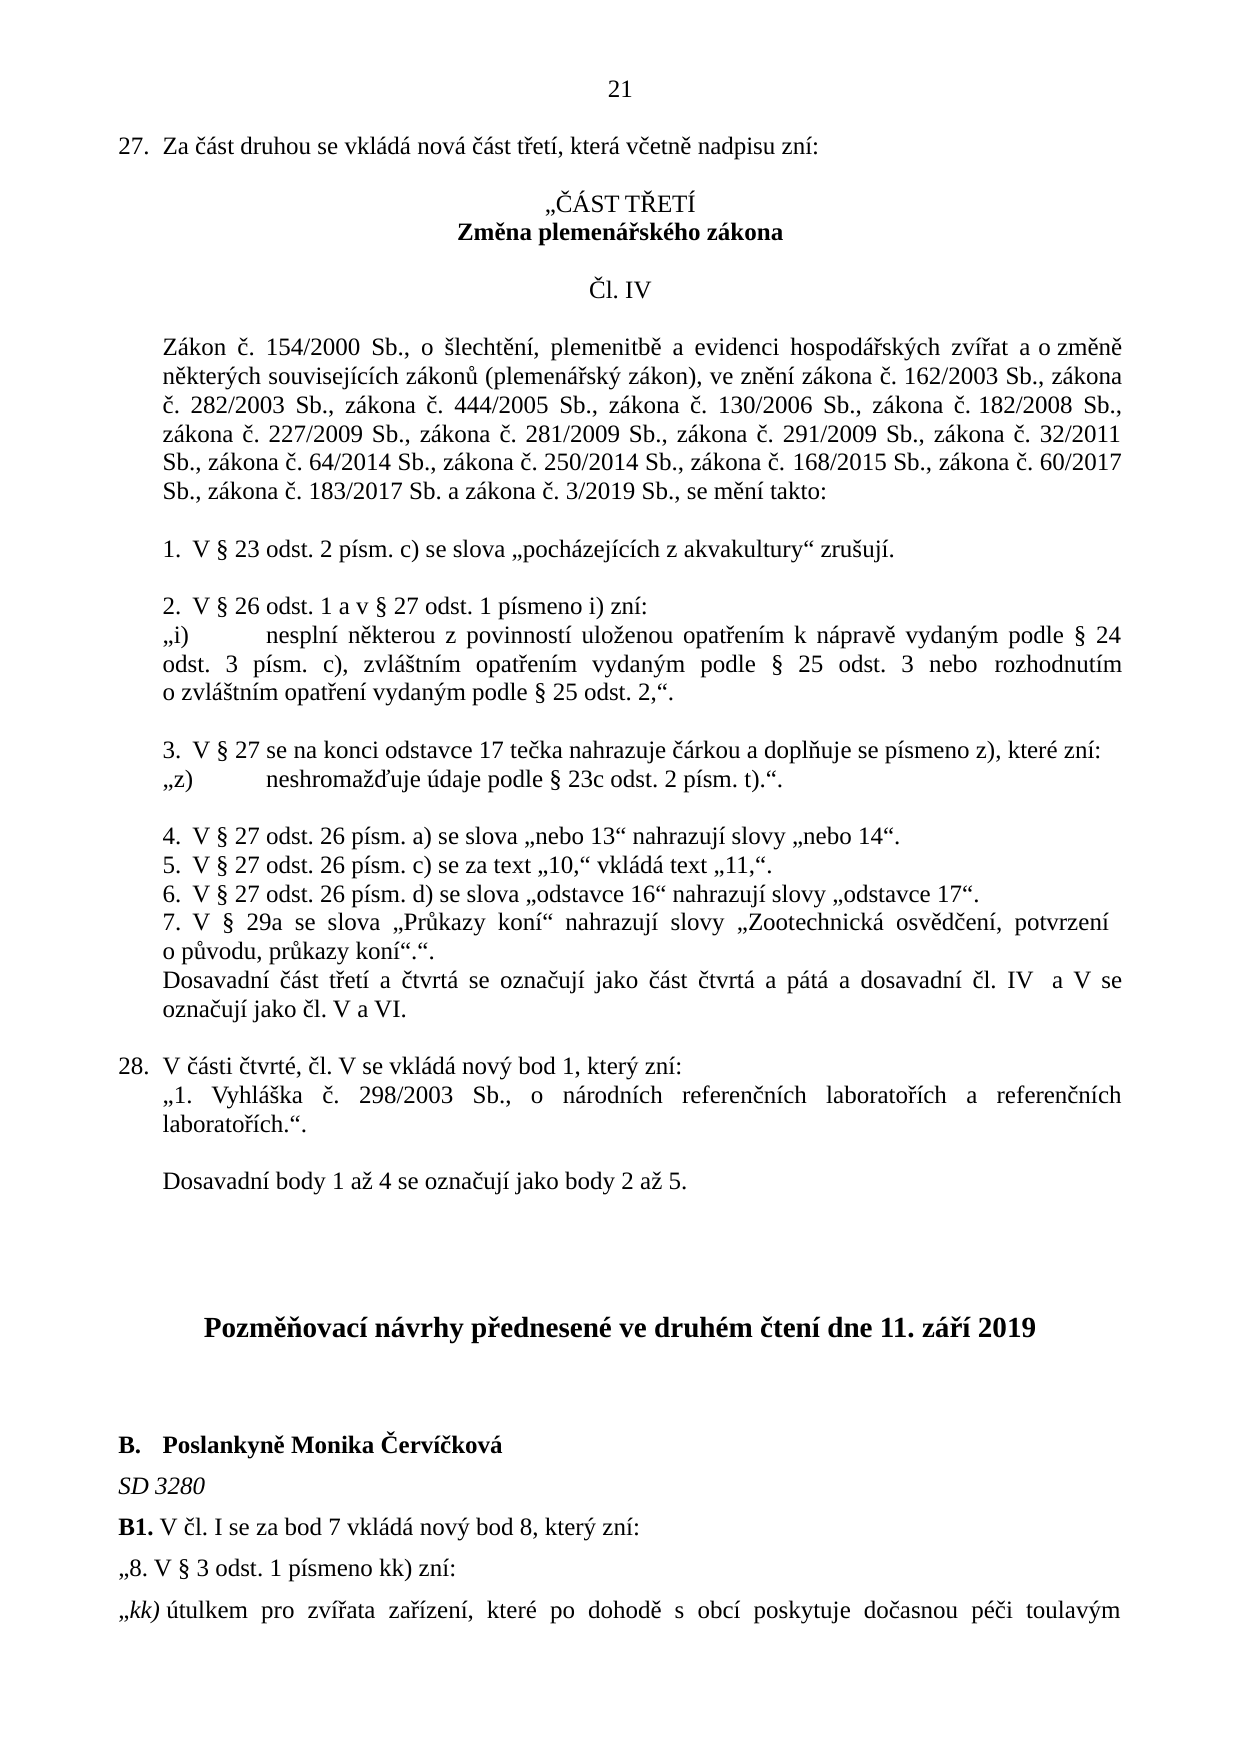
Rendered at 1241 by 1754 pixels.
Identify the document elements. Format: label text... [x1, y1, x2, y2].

list Za část druhou se vkládá nová část třetí, která včetně nadpisu zní: [118, 131, 1122, 160]
text Čl. IV [118, 275, 1122, 304]
text Poslankyně Monika Červíčková [118, 1430, 1122, 1458]
text 4. V § 27 odst. 26 písm. a) se slova „nebo 13“ nahrazují slovy „nebo 14“. [162, 821, 1122, 850]
text SD 3280 [118, 1471, 1122, 1500]
text 6. V § 27 odst. 26 písm. d) se slova „odstavce 16“ nahrazují slovy „odstavce 17“. [162, 879, 1122, 907]
text „ČÁST TŘETÍ [118, 189, 1122, 217]
list V části čtvrté, čl. V se vkládá nový bod 1, který zní: [118, 1051, 1122, 1080]
text 2. V § 26 odst. 1 a v § 27 odst. 1 písmeno i) zní: [234, 591, 375, 620]
text „1. Vyhláška č. 298/2003 Sb., o národních referenčních laboratořích a referenčních laboratořích.“. [162, 1080, 1122, 1137]
text 7. V § 29a se slova „Průkazy koní“ nahrazují slovy „Zootechnická osvědčení, potvrzení o původu, průkazy koní“.“. [162, 907, 1122, 965]
text B1. V čl. I se za bod 7 vkládá nový bod 8, který zní: [118, 1512, 1122, 1541]
text Dosavadní část třetí a čtvrtá se označují jako část čtvrtá a pátá a dosavadní čl. IV a V se označují jako čl. V a VI. [162, 965, 1122, 1022]
text 2. V § 26 odst. 1 a v § 27 odst. 1 písmeno i) zní: [394, 591, 1122, 620]
text „z) neshromažďuje údaje podle § 23c odst. 2 písm. t).“. [162, 764, 1122, 792]
text 5. V § 27 odst. 26 písm. c) se za text „10,“ vkládá text „11,“. [162, 850, 1122, 879]
text „8. V § 3 odst. 1 písmeno kk) zní: [118, 1553, 1122, 1582]
text Zákon č. 154/2000 Sb., o šlechtění, plemenitbě a evidenci hospodářských zvířat a o změně některých souvisejících zákonů (plemenářský zákon), ve znění zákona č. 162/2003 Sb., zákona č. 282/2003 Sb., zákona č. 444/2005 Sb., zákona č. 130/2006 Sb., zákona č. 182/2008 Sb., zákona č. 227/2009 Sb., zákona č. 281/2009 Sb., zákona č. 291/2009 Sb., zákona č. 32/2011 Sb., zákona č. 64/2014 Sb., zákona č. 250/2014 Sb., zákona č. 168/2015 Sb., zákona č. 60/2017 Sb., zákona č. 183/2017 Sb. a zákona č. 3/2019 Sb., se mění takto: [162, 332, 1122, 505]
text Dosavadní body 1 až 4 se označují jako body 2 až 5. [162, 1166, 1122, 1195]
subtitle Pozměňovací návrhy přednesené ve druhém čtení dne 11. září 2019 [118, 1310, 1122, 1343]
text 3. V § 27 se na konci odstavce 17 tečka nahrazuje čárkou a doplňuje se písmeno z), které zní: [162, 735, 1122, 764]
text Změna plemenářského zákona [118, 217, 1122, 246]
text „i) nesplní některou z povinností uloženou opatřením k nápravě vydaným podle § 24 odst. 3 písm. c), zvláštním opatřením vydaným podle § 25 odst. 3 nebo rozhodnutím o zvláštním opatření vydaným podle § 25 odst. 2,“. [162, 620, 1122, 706]
text 1. V § 23 odst. 2 písm. c) se slova „pocházejících z akvakultury“ zrušují. [162, 534, 1122, 562]
